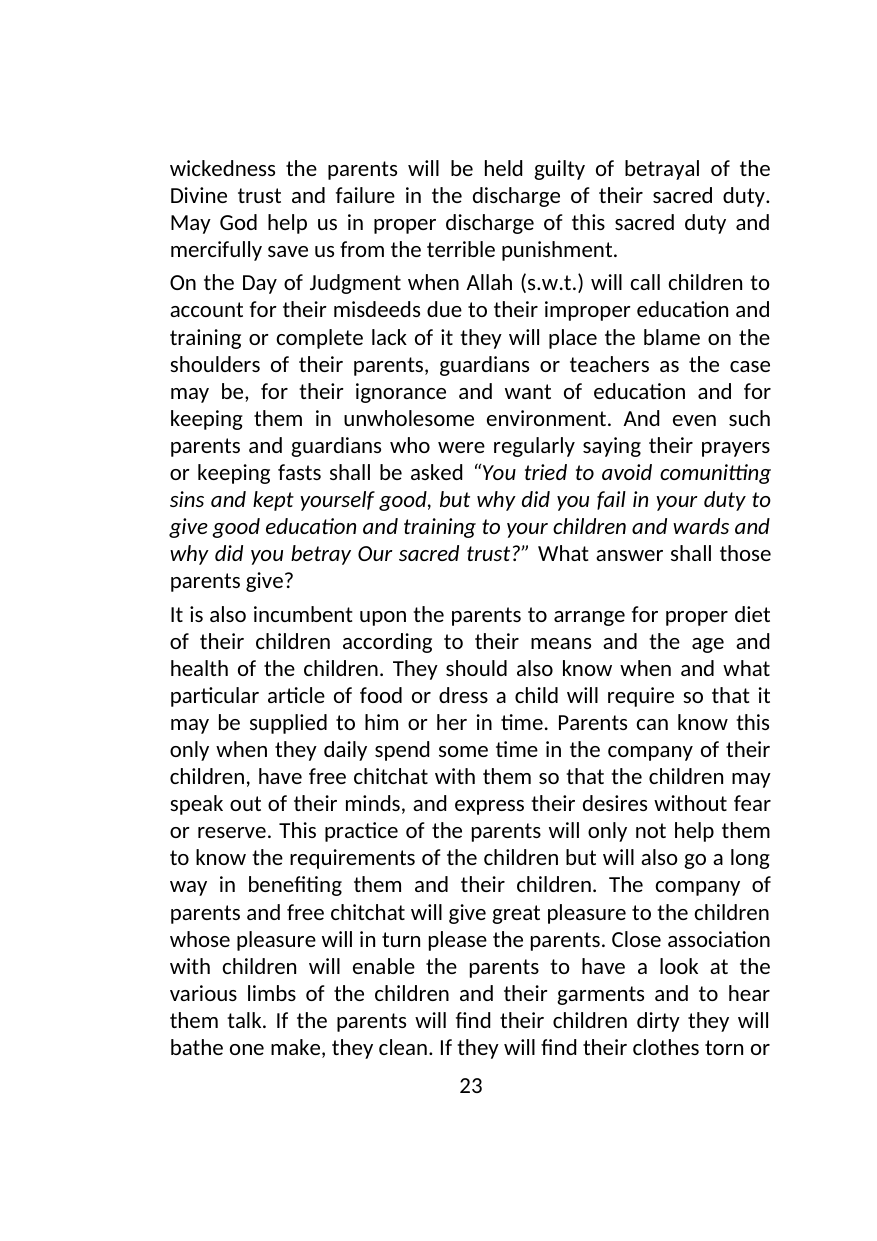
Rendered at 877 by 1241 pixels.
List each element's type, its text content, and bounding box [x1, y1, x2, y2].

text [169, 600, 772, 1061]
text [169, 154, 772, 263]
text On the Day of Judgment when Allah (s.w.t.) will call children to account for their misdeeds due to their improper education and training or complete lack of it they will place the blame on the shoulders of their parents, guardians or teachers as the case may be, for their ignorance and want of education and for keeping them in unwholesome environment. And even such parents and guardians who were regularly saying their prayers or keeping fasts shall be asked “You tried to avoid comunitting sins and kept yourself good, but why did you fail in your duty to give good education and training to your children and wards and why did you betray Our sacred trust?” What answer shall those parents give? [169, 269, 772, 594]
